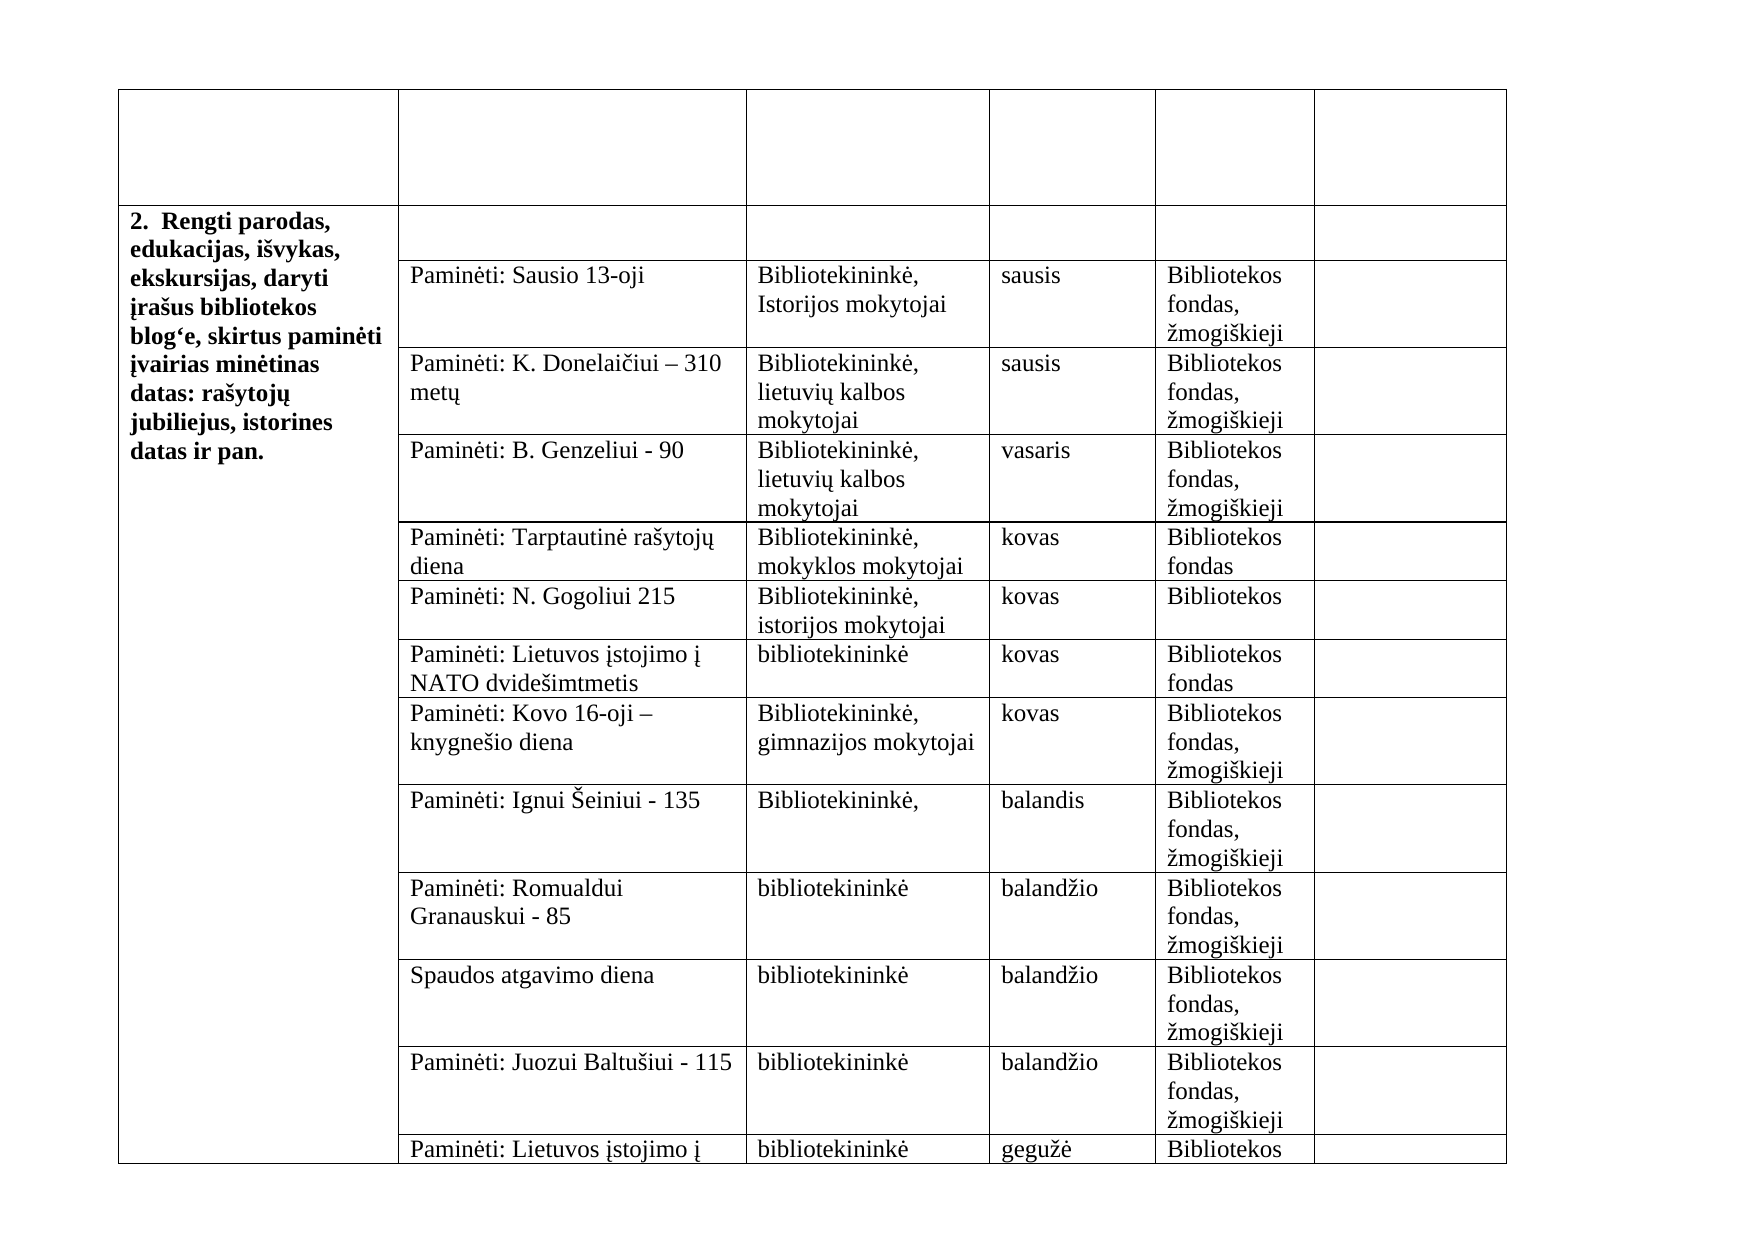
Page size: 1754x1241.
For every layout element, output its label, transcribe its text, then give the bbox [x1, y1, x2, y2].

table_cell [747, 90, 989, 205]
table_cell Bibliotekininkė, istorijos mokytojai [747, 581, 989, 638]
table_cell balandis [990, 785, 1155, 872]
table_cell [399, 206, 746, 259]
table_cell [1315, 523, 1506, 580]
table_cell Paminėti: N. Gogoliui 215 [399, 581, 746, 638]
table_cell [1315, 960, 1506, 1046]
table_cell Bibliotekos fondas [1156, 640, 1314, 697]
table_cell bibliotekininkė [747, 1047, 989, 1133]
table_cell [1156, 206, 1314, 259]
table_cell [1315, 581, 1506, 638]
table_cell [1315, 206, 1506, 259]
table_cell gegužė [990, 1135, 1155, 1163]
table_cell bibliotekininkė [747, 1135, 989, 1163]
table_cell Spaudos atgavimo diena [399, 960, 746, 1046]
table_cell Paminėti: Tarptautinė rašytojų diena [399, 523, 746, 580]
table_cell Bibliotekininkė, mokyklos mokytojai [747, 523, 989, 580]
table_cell kovas [990, 698, 1155, 784]
table_cell Paminėti: Lietuvos įstojimo į NATO dvidešimtmetis [399, 640, 746, 697]
table_cell [1315, 873, 1506, 959]
table_cell [1315, 698, 1506, 784]
table_cell Bibliotekos fondas, žmogiškieji [1156, 960, 1314, 1046]
table_cell balandžio [990, 960, 1155, 1046]
table_cell Bibliotekos [1156, 581, 1314, 638]
table_cell bibliotekininkė [747, 873, 989, 959]
table_cell Paminėti: Romualdui Granauskui - 85 [399, 873, 746, 959]
table_cell balandžio [990, 1047, 1155, 1133]
table_cell Bibliotekos fondas, žmogiškieji [1156, 785, 1314, 872]
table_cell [1156, 1135, 1314, 1163]
table_cell [1315, 640, 1506, 697]
table_cell Paminėti: Juozui Baltušiui - 115 [399, 1047, 746, 1133]
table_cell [399, 90, 746, 205]
table_cell Paminėti: Sausio 13-oji [399, 261, 746, 347]
table_cell Paminėti: Kovo 16-oji – knygnešio diena [399, 698, 746, 784]
table_cell Bibliotekininkė, lietuvių kalbos mokytojai [747, 435, 989, 521]
table_cell Bibliotekos fondas, žmogiškieji [1156, 873, 1314, 959]
table_cell [990, 206, 1155, 259]
table_cell [1315, 348, 1506, 434]
table_cell Paminėti: Ignui Šeiniui - 135 [399, 785, 746, 872]
table_cell sausis [990, 261, 1155, 347]
table_cell [1315, 785, 1506, 872]
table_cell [1156, 90, 1314, 205]
table_cell kovas [990, 640, 1155, 697]
table_cell Bibliotekos fondas, žmogiškieji [1156, 435, 1314, 521]
table_cell 2. Rengti parodas, edukacijas, išvykas, ekskursijas, daryti įrašus bibliotekos blog‘e, skirtus paminėti įvairias minėtinas datas: rašytojų jubiliejus, istorines datas ir pan. [119, 206, 398, 1163]
table_cell Paminėti: B. Genzeliui - 90 [399, 435, 746, 521]
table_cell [119, 90, 398, 205]
table_cell Bibliotekininkė, Istorijos mokytojai [747, 261, 989, 347]
table_cell [1315, 1047, 1506, 1133]
table_cell vasaris [990, 435, 1155, 521]
table_cell Bibliotekininkė, lietuvių kalbos mokytojai [747, 348, 989, 434]
table_cell balandžio [990, 873, 1155, 959]
table_cell Bibliotekos fondas, žmogiškieji [1156, 348, 1314, 434]
table_cell sausis [990, 348, 1155, 434]
table_cell [1315, 435, 1506, 521]
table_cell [990, 90, 1155, 205]
table_cell Bibliotekininkė, [747, 785, 989, 872]
table_cell kovas [990, 581, 1155, 638]
table_cell Bibliotekininkė, gimnazijos mokytojai [747, 698, 989, 784]
table_cell kovas [990, 523, 1155, 580]
table_cell [1315, 261, 1506, 347]
table_cell Bibliotekos fondas, žmogiškieji [1156, 261, 1314, 347]
table_cell Bibliotekos fondas, žmogiškieji [1156, 698, 1314, 784]
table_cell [399, 1135, 746, 1163]
table_cell bibliotekininkė [747, 640, 989, 697]
table_cell Bibliotekos fondas, žmogiškieji [1156, 1047, 1314, 1133]
table_cell [1315, 1135, 1506, 1163]
table_cell Bibliotekos fondas [1156, 523, 1314, 580]
table_cell [747, 206, 989, 259]
table_cell [1315, 90, 1506, 205]
table_cell Paminėti: K. Donelaičiui – 310 metų [399, 348, 746, 434]
table_cell bibliotekininkė [747, 960, 989, 1046]
